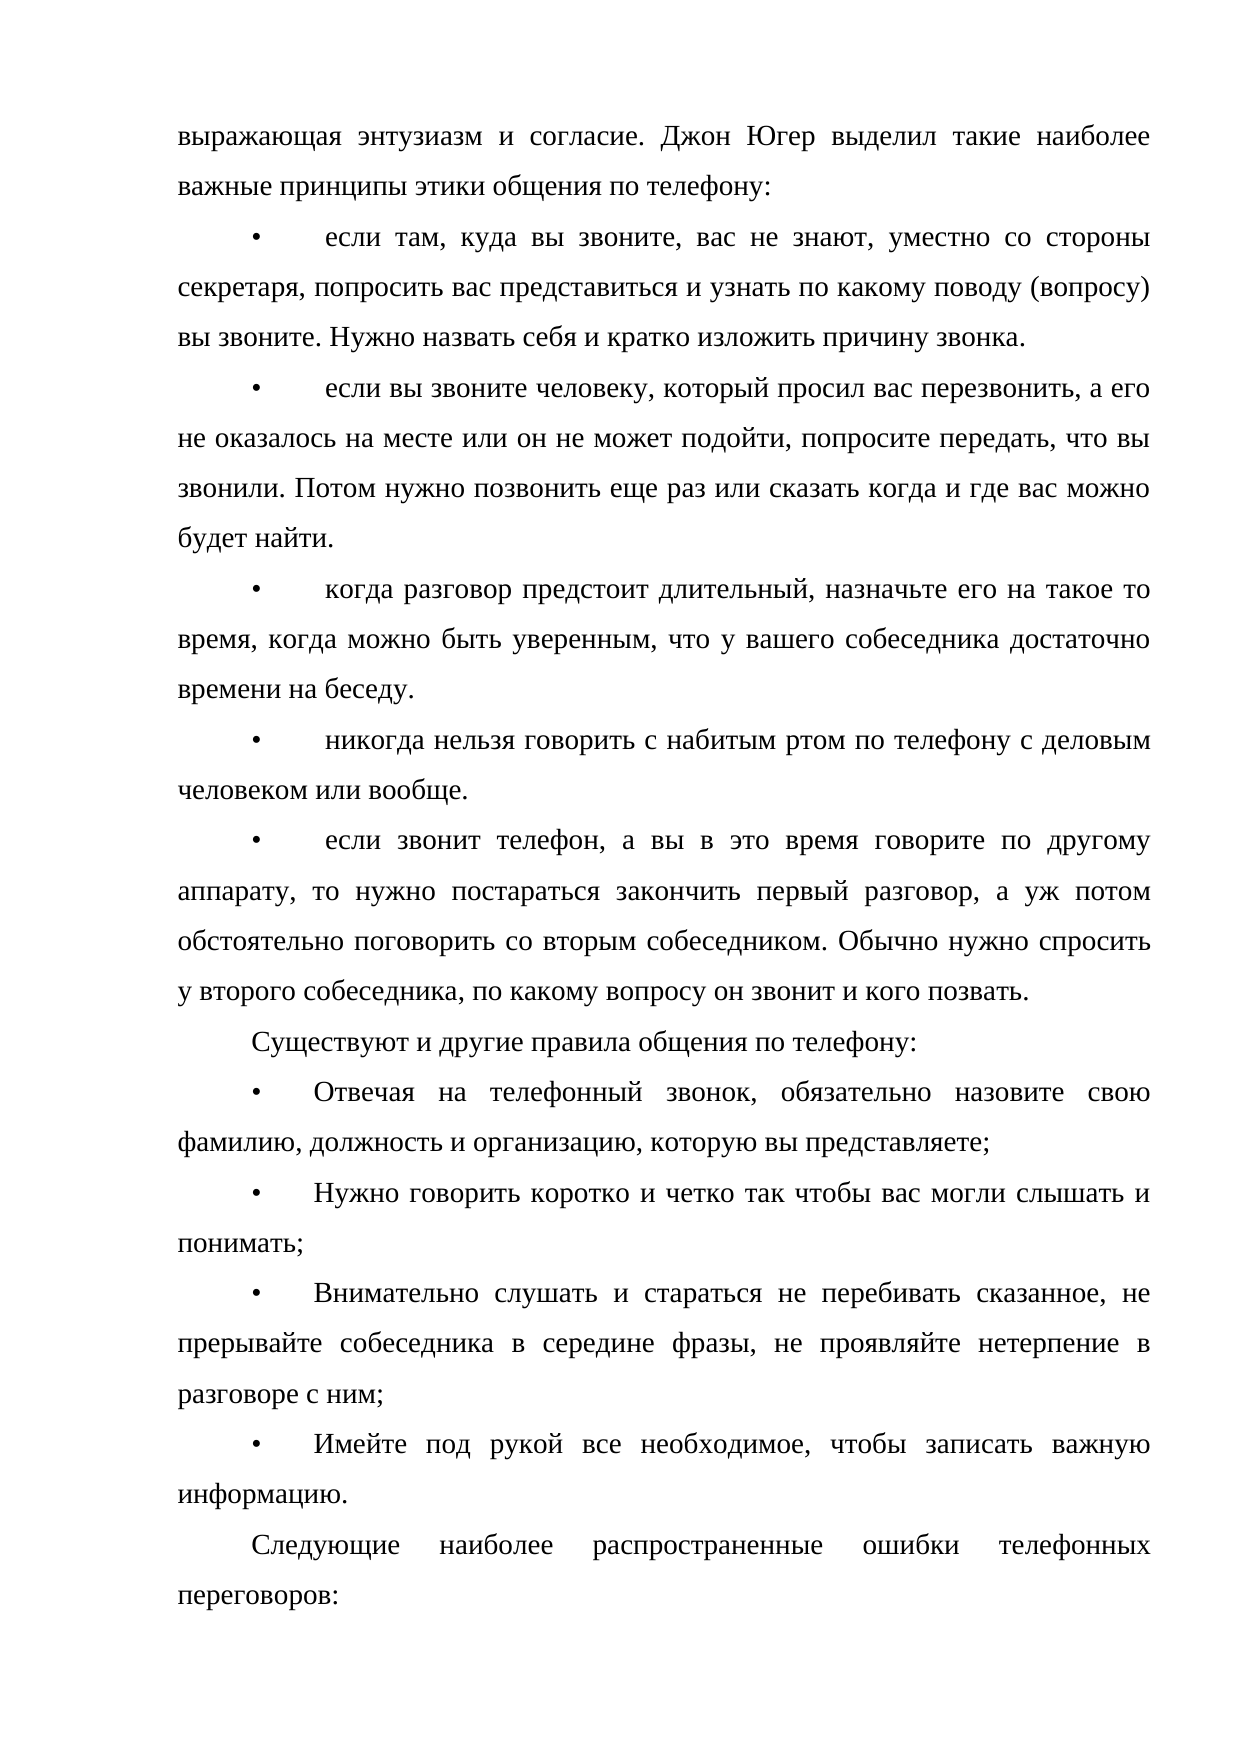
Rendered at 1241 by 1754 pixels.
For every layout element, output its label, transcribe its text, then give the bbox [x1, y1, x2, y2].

text Существуют и другие правила общения по телефону: [177, 1024, 1152, 1057]
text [177, 118, 1152, 202]
list если там, куда вы звоните, вас не знают, уместно со стороны секретаря, попросить вас представиться и узнать по какому поводу (вопросу) вы звоните. Нужно назвать себя и кратко изложить причину звонка. [177, 219, 1152, 353]
list никогда нельзя говорить с набитым ртом по телефону с деловым человеком или вообще. [177, 722, 1152, 806]
list когда разговор предстоит длительный, назначьте его на такое то время, когда можно быть уверенным, что у вашего собеседника достаточно времени на беседу. [177, 571, 1152, 705]
list Нужно говорить коротко и четко так чтобы вас могли слышать и понимать; [177, 1175, 1152, 1258]
list Отвечая на телефонный звонок, обязательно назовите свою фамилию, должность и организацию, которую вы представляете; [177, 1074, 1152, 1158]
text Следующие наиболее распространенные ошибки телефонных переговоров: [177, 1527, 1152, 1611]
list если вы звоните человеку, который просил вас перезвонить, а его не оказалось на месте или он не может подойти, попросите передать, что вы звонили. Потом нужно позвонить еще раз или сказать когда и где вас можно будет найти. [177, 370, 1152, 554]
list Имейте под рукой все необходимое, чтобы записать важную информацию. [177, 1426, 1152, 1510]
list если звонит телефон, а вы в это время говорите по другому аппарату, то нужно постараться закончить первый разговор, а уж потом обстоятельно поговорить со вторым собеседником. Обычно нужно спросить у второго собеседника, по какому вопросу он звонит и кого позвать. [177, 822, 1152, 1007]
list Внимательно слушать и стараться не перебивать сказанное, не прерывайте собеседника в середине фразы, не проявляйте нетерпение в разговоре с ним; [177, 1275, 1152, 1409]
